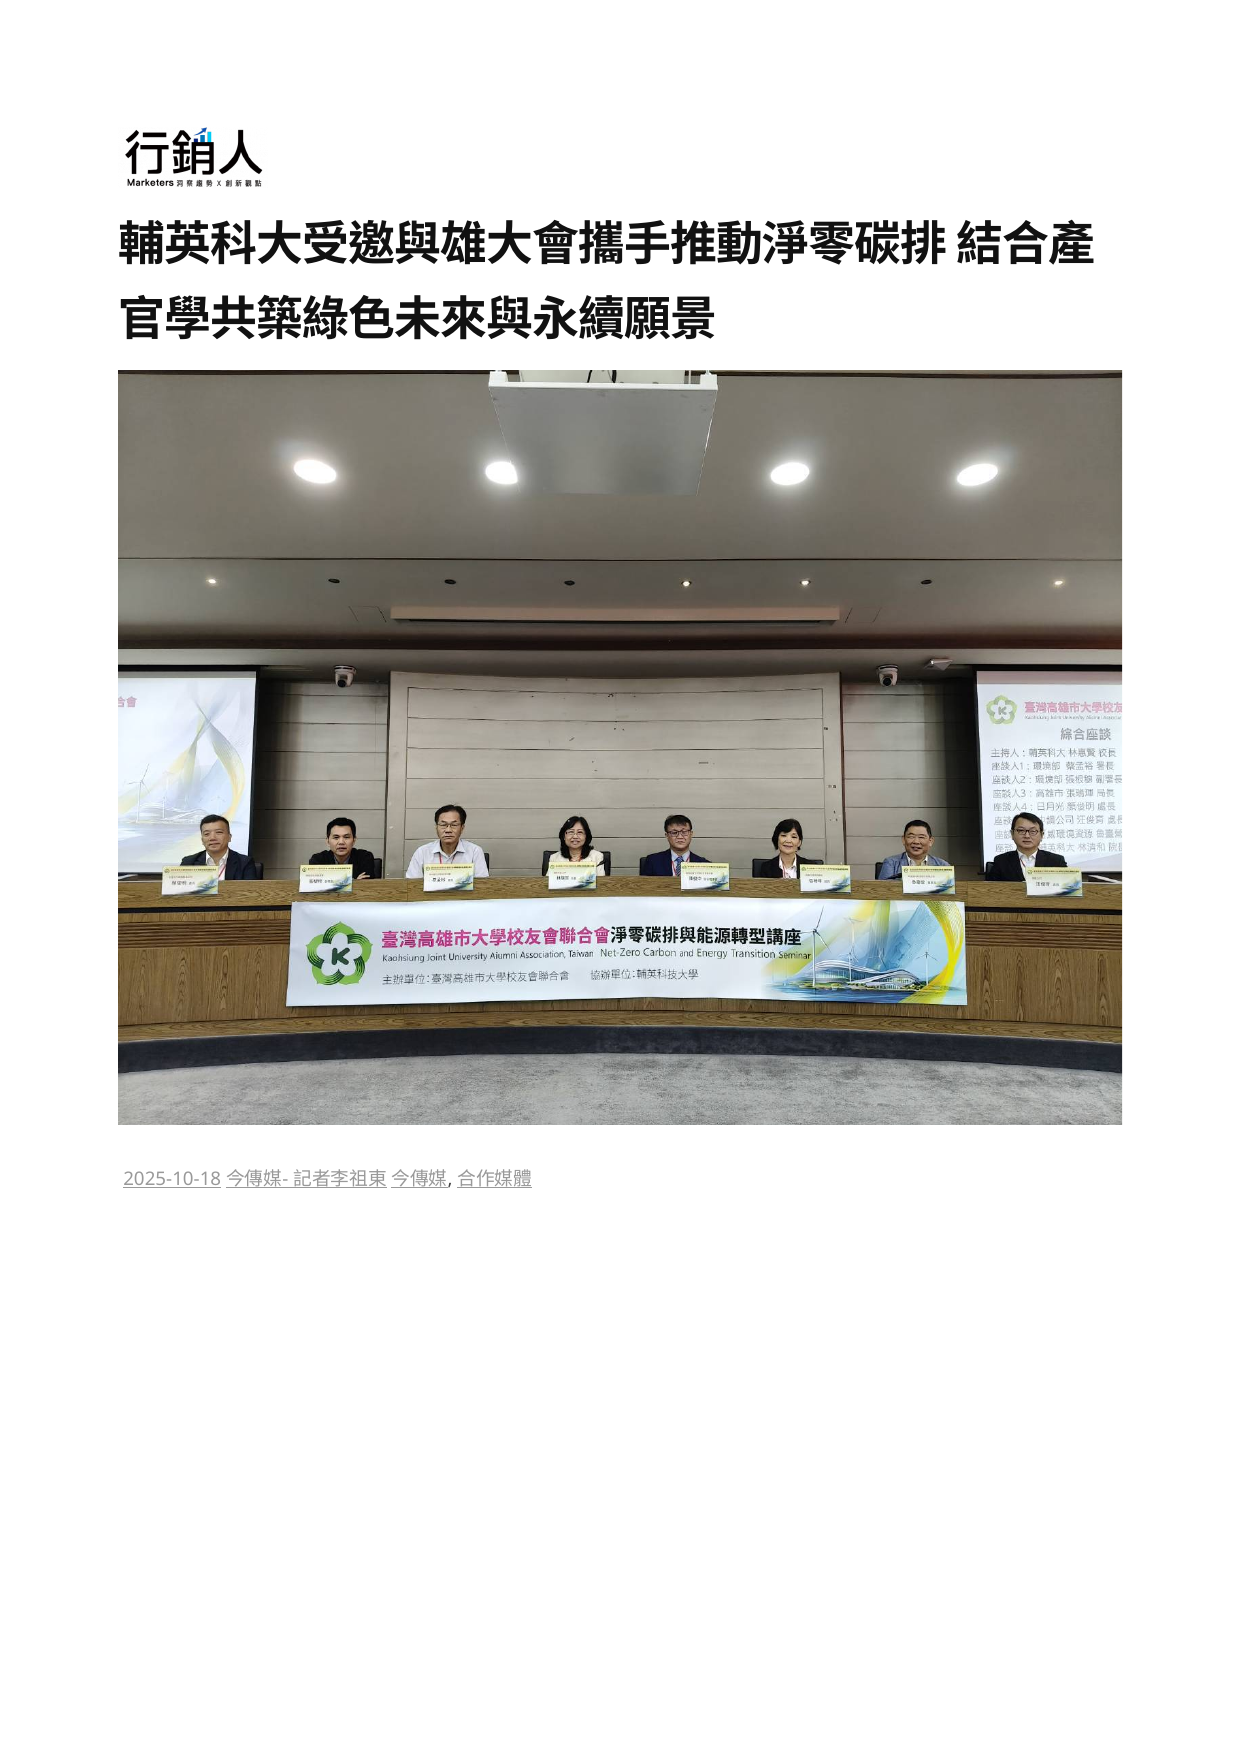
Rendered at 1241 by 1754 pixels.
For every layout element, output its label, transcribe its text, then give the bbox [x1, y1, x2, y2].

text 2025-10-18 今傳媒- 記者李祖東 今傳媒, 合作媒體 [118, 1158, 1122, 1196]
picture [118, 370, 1123, 1125]
subtitle 輔英科大受邀與雄大會攜手推動淨零碳排 結合產官學共築綠色未來與永續願景 [118, 202, 1122, 352]
picture [118, 127, 269, 189]
